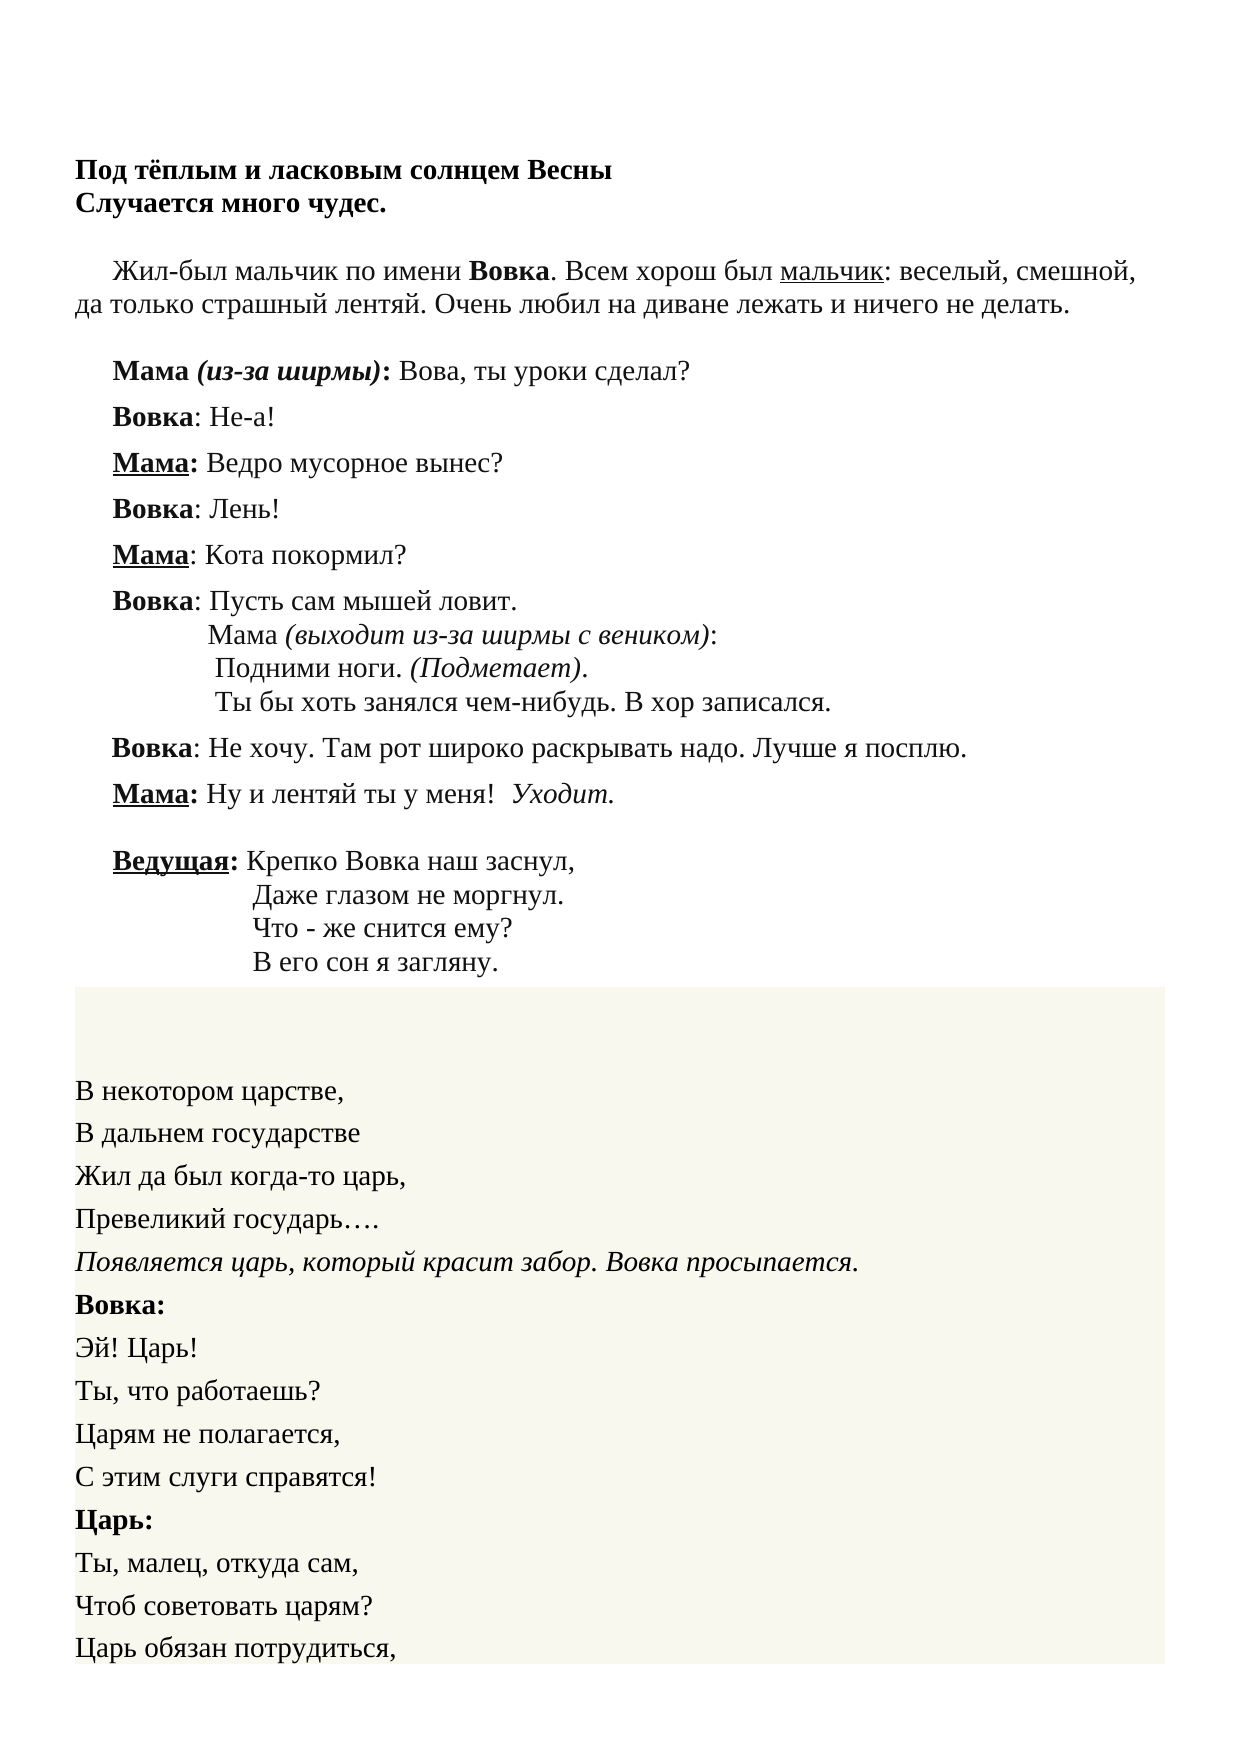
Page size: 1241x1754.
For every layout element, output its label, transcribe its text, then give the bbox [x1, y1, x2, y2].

text Превеликий государь…. [75, 1201, 1165, 1235]
text Царь: [75, 1502, 1165, 1535]
text Что - же снится ему? [75, 910, 1165, 944]
text Мама: Ну и лентяй ты у меня! Уходит. [75, 776, 1165, 810]
text Появляется царь, который красит забор. Вовка просыпается. [75, 1244, 1165, 1278]
text В дальнем государстве [75, 1116, 1165, 1149]
text Вовка: Не хочу. Там рот широко раскрывать надо. Лучше я посплю. [75, 730, 1165, 764]
text Случается много чудес. [75, 186, 1165, 219]
text Под тёплым и ласковым солнцем Весны [75, 152, 1165, 186]
text В некотором царстве, [75, 1073, 1165, 1106]
text Эй! Царь! [75, 1330, 1165, 1364]
text Ведущая: Крепко Вовка наш заснул, [75, 843, 1165, 877]
text Царям не полагается, [75, 1416, 1165, 1449]
text Царь обязан потрудиться, [75, 1631, 1165, 1664]
text Ты, малец, откуда сам, [75, 1545, 1165, 1578]
text Подними ноги. (Подметает). [75, 651, 1165, 684]
text Мама (выходит из-за ширмы с веником): [75, 617, 1165, 651]
text Ты бы хоть занялся чем-нибудь. В хор записался. [75, 684, 1165, 718]
text Жил да был когда-то царь, [75, 1158, 1165, 1192]
text В его сон я загляну. [75, 944, 1165, 977]
text Ты, что работаешь? [75, 1373, 1165, 1407]
text Вовка: Не-а! [75, 399, 1165, 433]
text Вовка: Лень! [75, 491, 1165, 525]
text Жил-был мальчик по имени Вовка. Всем хорош был мальчик: веселый, смешной, да только страшный лентяй. Очень любил на диване лежать и ничего не делать. [75, 253, 1165, 320]
text Вовка: Пусть сам мышей ловит. [75, 583, 1165, 617]
text Мама (из-за ширмы): Вова, ты уроки сделал? [75, 353, 1165, 387]
text Мама: Кота покормил? [75, 537, 1165, 571]
text Даже глазом не моргнул. [75, 877, 1165, 910]
text С этим слуги справятся! [75, 1459, 1165, 1492]
text Чтоб советовать царям? [75, 1588, 1165, 1621]
text Мама: Ведро мусорное вынес? [75, 445, 1165, 479]
text Вовка: [75, 1287, 1165, 1321]
